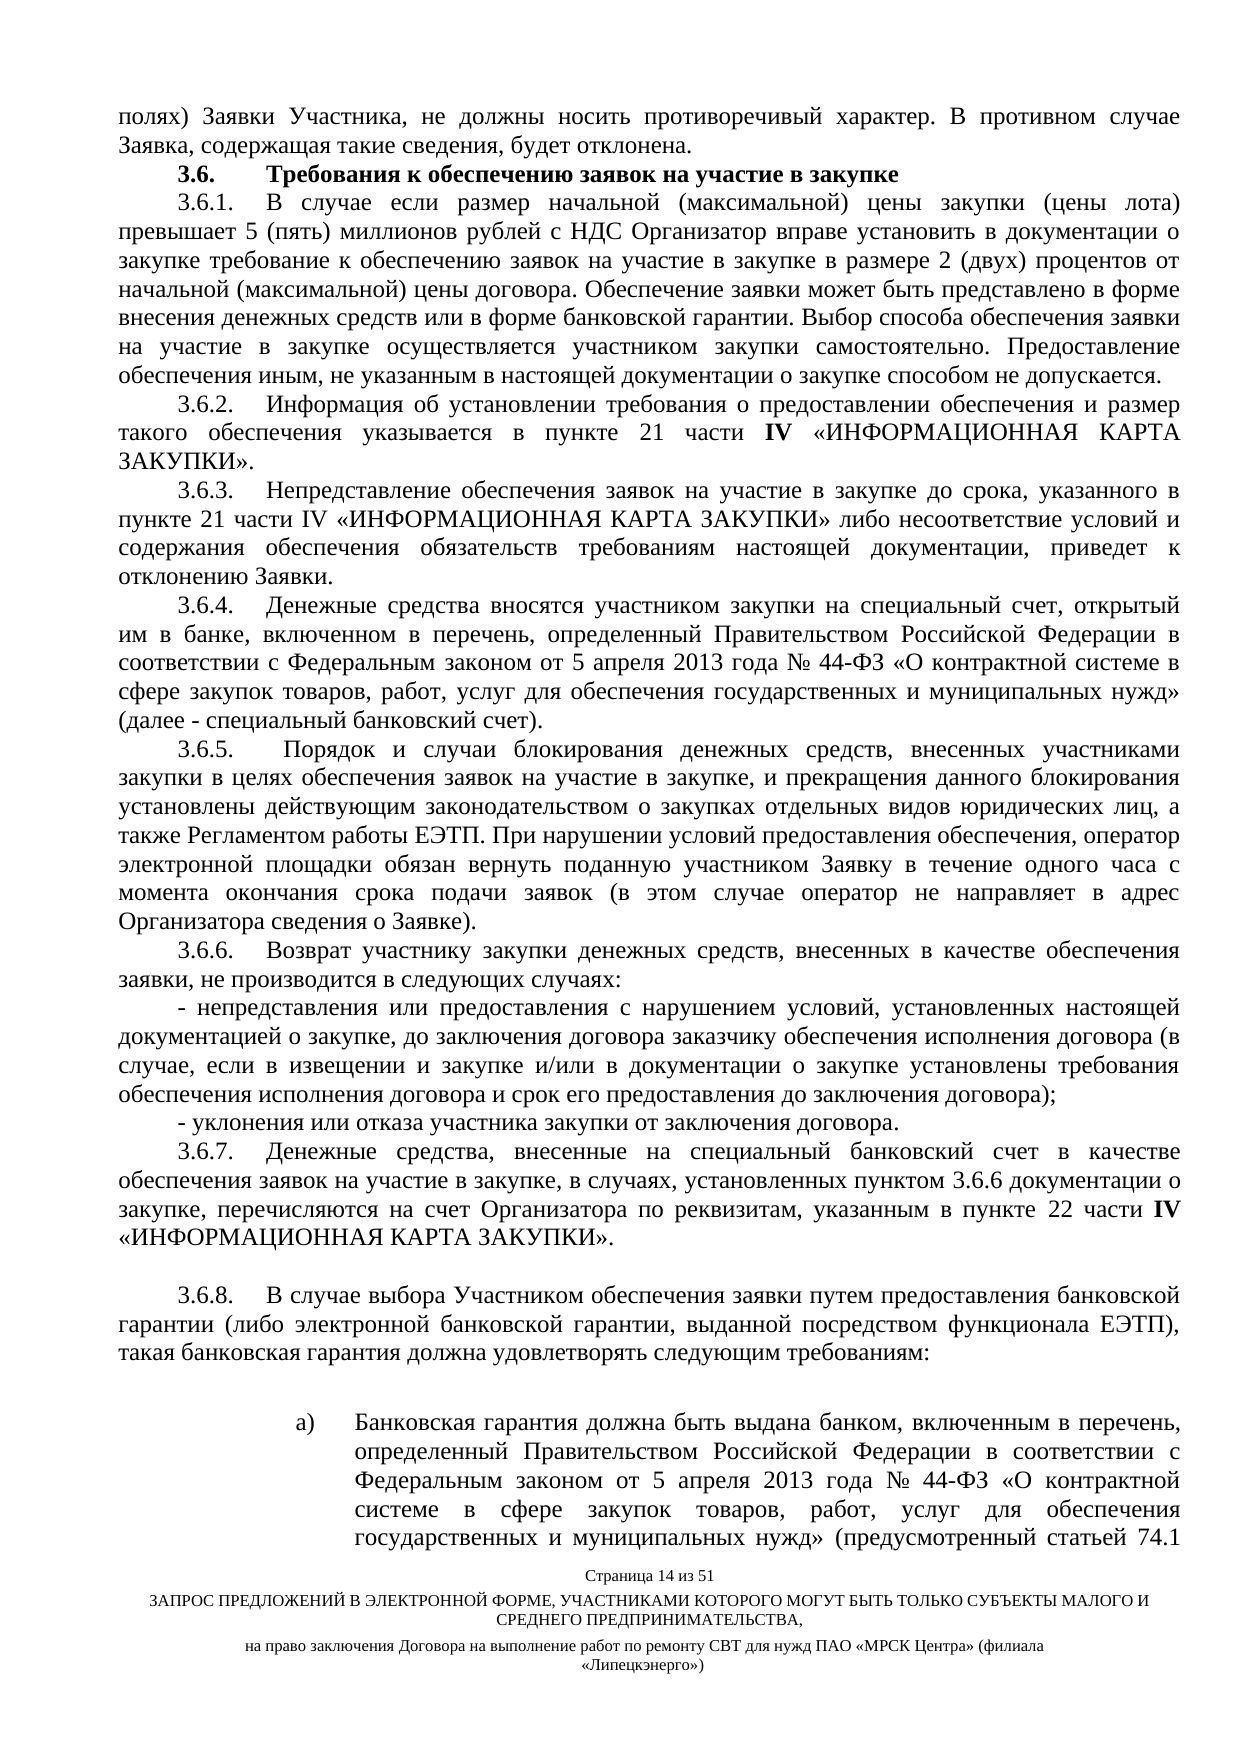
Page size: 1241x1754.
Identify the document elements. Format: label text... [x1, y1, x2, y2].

subtitle Требования к обеспечению заявок на участие в закупке [118, 159, 1181, 187]
subtitle Информация об установлении требования о предоставлении обеспечения и размер такого обеспечения указывается в пункте 21 части IV «ИНФОРМАЦИОННАЯ КАРТА ЗАКУПКИ». [118, 389, 1181, 475]
subtitle Порядок и случаи блокирования денежных средств, внесенных участниками закупки в целях обеспечения заявок на участие в закупке, и прекращения данного блокирования установлены действующим законодательством о закупках отдельных видов юридических лиц, а также Регламентом работы ЕЭТП. При нарушении условий предоставления обеспечения, оператор электронной площадки обязан вернуть поданную участником Заявку в течение одного часа с момента окончания срока подачи заявок (в этом случае оператор не направляет в адрес Организатора сведения о Заявке). [118, 734, 1181, 935]
text - непредставления или предоставления с нарушением условий, установленных настоящей документацией о закупке, до заключения договора заказчику обеспечения исполнения договора (в случае, если в извещении и закупке и/или в документации о закупке установлены требования обеспечения исполнения договора и срок его предоставления до заключения договора); [118, 992, 1181, 1107]
subtitle Денежные средства вносятся участником закупки на специальный счет, открытый им в банке, включенном в перечень, определенный Правительством Российской Федерации в соответствии с Федеральным законом от 5 апреля 2013 года № 44-ФЗ «О контрактной системе в сфере закупок товаров, работ, услуг для обеспечения государственных и муниципальных нужд» (далее - специальный банковский счет). [118, 590, 1181, 734]
subtitle Непредставление обеспечения заявок на участие в закупке до срока, указанного в пункте 21 части IV «ИНФОРМАЦИОННАЯ КАРТА ЗАКУПКИ» либо несоответствие условий и содержания обеспечения обязательств требованиям настоящей документации, приведет к отклонению Заявки. [118, 475, 1181, 590]
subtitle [118, 101, 1181, 159]
subtitle Возврат участнику закупки денежных средств, внесенных в качестве обеспечения заявки, не производится в следующих случаях: [118, 935, 1181, 992]
subtitle В случае выбора Участником обеспечения заявки путем предоставления банковской гарантии (либо электронной банковской гарантии, выданной посредством функционала ЕЭТП), такая банковская гарантия должна удовлетворять следующим требованиям: [118, 1280, 1181, 1366]
subtitle В случае если размер начальной (максимальной) цены закупки (цены лота) превышает 5 (пять) миллионов рублей с НДС Организатор вправе установить в документации о закупке требование к обеспечению заявок на участие в закупке в размере 2 (двух) процентов от начальной (максимальной) цены договора. Обеспечение заявки может быть представлено в форме внесения денежных средств или в форме банковской гарантии. Выбор способа обеспечения заявки на участие в закупке осуществляется участником закупки самостоятельно. Предоставление обеспечения иным, не указанным в настоящей документации о закупке способом не допускается. [118, 187, 1181, 389]
subtitle Денежные средства, внесенные на специальный банковский счет в качестве обеспечения заявок на участие в закупке, в случаях, установленных пунктом 3.6.6 документации о закупке, перечисляются на счет Организатора по реквизитам, указанным в пункте 22 части IV «ИНФОРМАЦИОННАЯ КАРТА ЗАКУПКИ». [118, 1136, 1181, 1251]
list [295, 1407, 1181, 1551]
text - уклонения или отказа участника закупки от заключения договора. [118, 1107, 1181, 1136]
